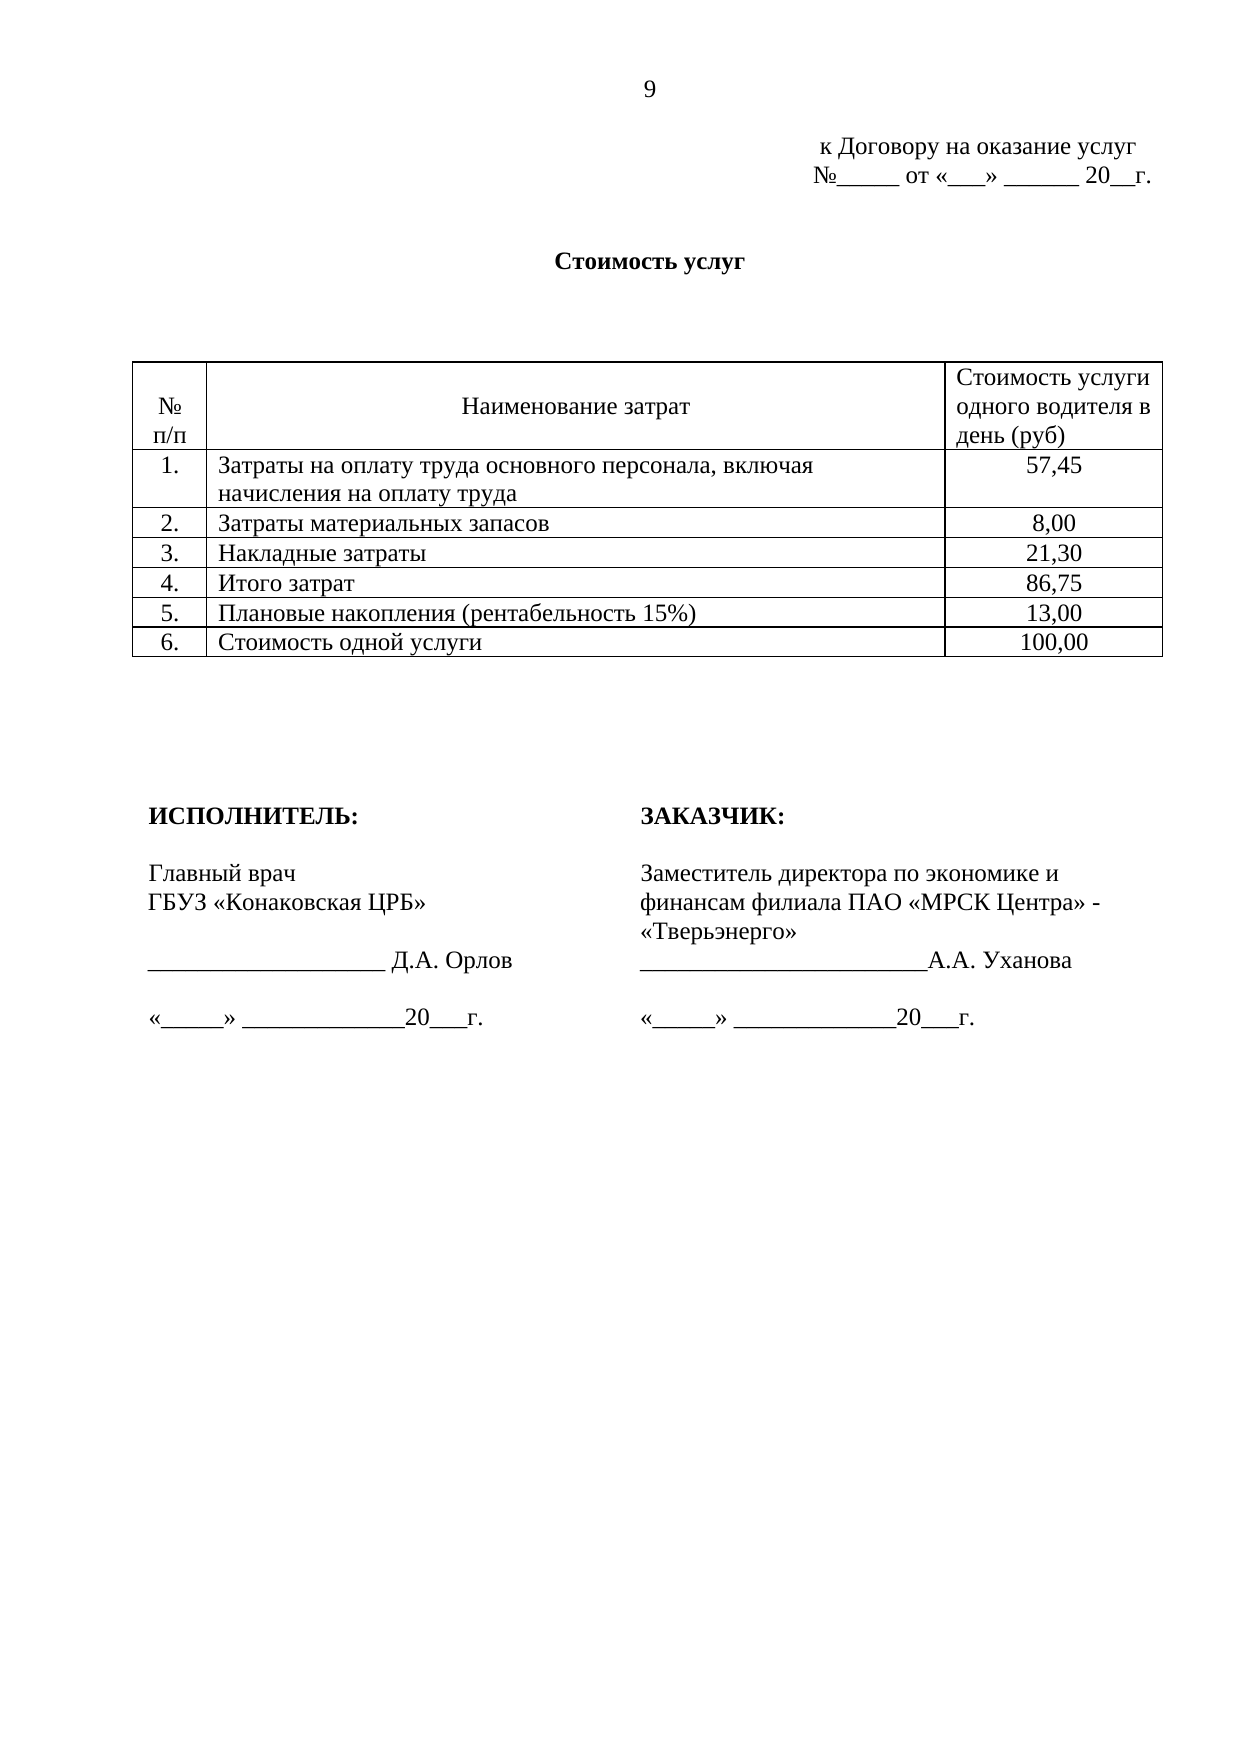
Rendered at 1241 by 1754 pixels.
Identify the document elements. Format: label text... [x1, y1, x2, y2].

table_cell 57,45 [946, 450, 1162, 507]
table_cell Стоимость одной услуги [207, 628, 944, 656]
table_cell 8,00 [946, 508, 1162, 537]
table_cell 2. [133, 508, 206, 537]
table_cell Затраты на оплату труда основного персонала, включая начисления на оплату труда [207, 450, 944, 507]
table_header Наименование затрат [207, 363, 944, 449]
text к Договору на оказание услуг [148, 131, 1152, 160]
table_cell 5. [133, 598, 206, 626]
table_cell 3. [133, 538, 206, 567]
table_cell Итого затрат [207, 568, 944, 597]
table_cell 1. [133, 450, 206, 507]
table_cell Накладные затраты [207, 538, 944, 567]
table_header № п/п [133, 363, 206, 449]
text №_____ от «___» ______ 20__г. [148, 160, 1152, 189]
text Стоимость услуг [148, 246, 1152, 275]
table_cell 4. [133, 568, 206, 597]
table_cell 86,75 [946, 568, 1162, 597]
table_cell Затраты материальных запасов [207, 508, 944, 537]
table_cell 100,00 [946, 628, 1162, 656]
table_header Стоимость услуги одного водителя в день (руб) [946, 363, 1162, 449]
table_cell 13,00 [946, 598, 1162, 626]
table_header ИСПОЛНИТЕЛЬ: Главный врач ГБУЗ «Конаковская ЦРБ» ___________________ Д.А. Орлов «_____» _____________20___г. [136, 801, 628, 1031]
table_header ЗАКАЗЧИК: Заместитель директора по экономике и финансам филиала ПАО «МРСК Центра» - «Тверьэнерго» _______________________А.А. Уханова «_____» _____________20___г. [629, 801, 1120, 1031]
table_cell Плановые накопления (рентабельность 15%) [207, 598, 944, 626]
table_cell 21,30 [946, 538, 1162, 567]
table_cell 6. [133, 628, 206, 656]
